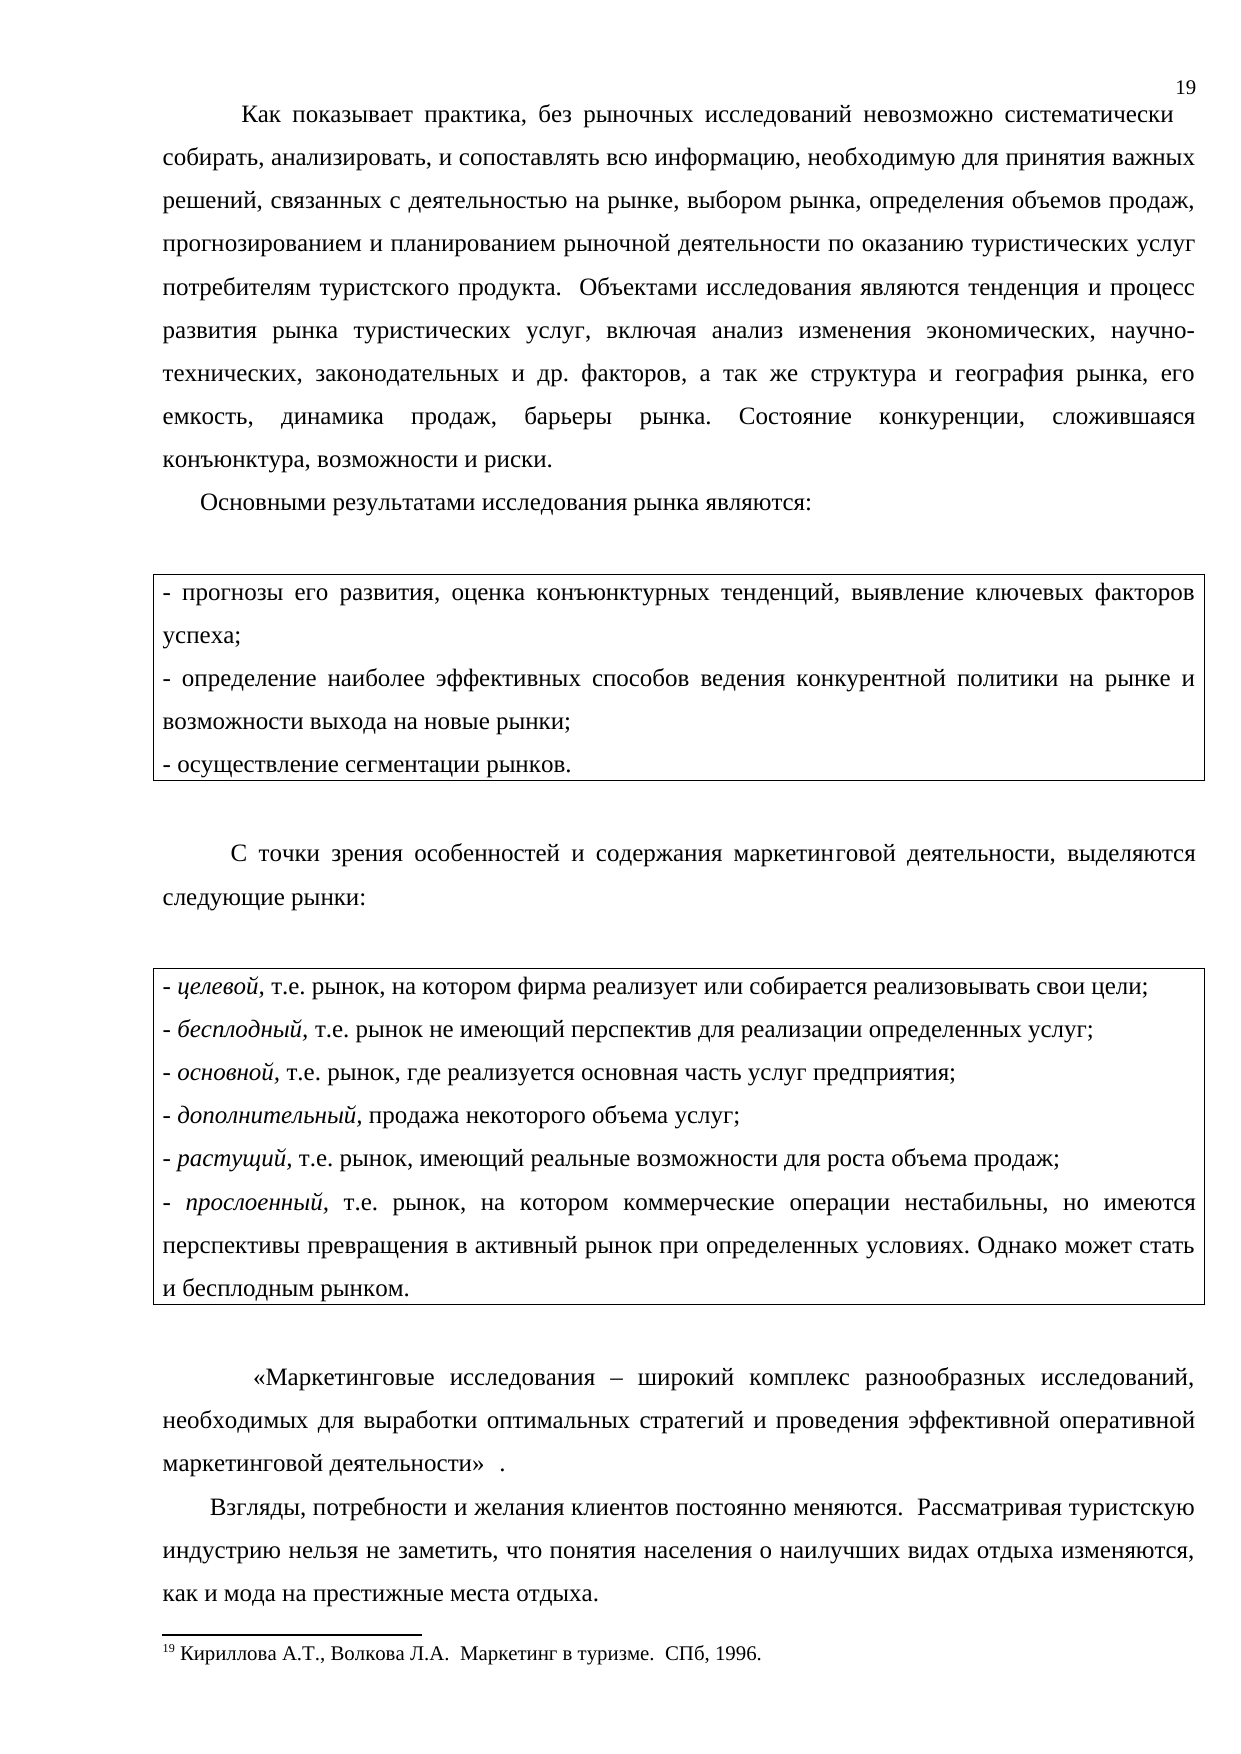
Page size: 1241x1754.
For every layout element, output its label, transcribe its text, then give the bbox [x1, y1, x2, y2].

text Взгляды, потребности и желания клиентов постоянно меняются. Рассматривая туристскую индустрию нельзя не заметить, что понятия населения о наилучших видах отдыха изменяются, как и мода на престижные места отдыха. [162, 1492, 1196, 1607]
text - прослоенный, т.е. рынок, на котором коммерческие операции нестабильны, но имеются перспективы превращения в активный рынок при определенных условиях. Однако может стать и бесплодным рынком. [154, 1183, 1204, 1304]
text - бесплодный, т.е. рынок не имеющий перспектив для реализации определенных услуг; [154, 1011, 1204, 1043]
text С точки зрения особенностей и содержания маркетинговой деятельности, выделяются следующие рынки: [162, 838, 1196, 910]
text «Маркетинговые исследования – широкий комплекс разнообразных исследований, необходимых для выработки оптимальных стратегий и проведения эффективной оперативной маркетинговой деятельности». [162, 1362, 1196, 1477]
text Основными результатами исследования рынка являются: [162, 487, 1196, 516]
text - растущий, т.е. рынок, имеющий реальные возможности для роста объема продаж; [154, 1140, 1204, 1172]
text - целевой, т.е. рынок, на котором фирма реализует или собирается реализовывать свои цели; [154, 969, 1204, 1000]
text - дополнительный, продажа некоторого объема услуг; [154, 1097, 1204, 1129]
text - осуществление сегментации рынков. [154, 746, 1204, 780]
text - прогнозы его развития, оценка конъюнктурных тенденций, выявление ключевых факторов успеха; [154, 575, 1204, 648]
text - определение наиболее эффективных способов ведения конкурентной политики на рынке и возможности выхода на новые рынки; [154, 660, 1204, 735]
text Как показывает практика, без рыночных исследований невозможно систематически собирать, анализировать, и сопоставлять всю информацию, необходимую для принятия важных решений, связанных с деятельностью на рынке, выбором рынка, определения объемов продаж, прогнозированием и планированием рыночной деятельности по оказанию туристических услуг потребителям туристского продукта. Объектами исследования являются тенденция и процесс развития рынка туристических услуг, включая анализ изменения экономических, научно-технических, законодательных и др. факторов, а так же структура и география рынка, его емкость, динамика продаж, барьеры рынка. Состояние конкуренции, сложившаяся конъюнктура, возможности и риски. [162, 99, 1196, 473]
text - основной, т.е. рынок, где реализуется основная часть услуг предприятия; [154, 1054, 1204, 1086]
